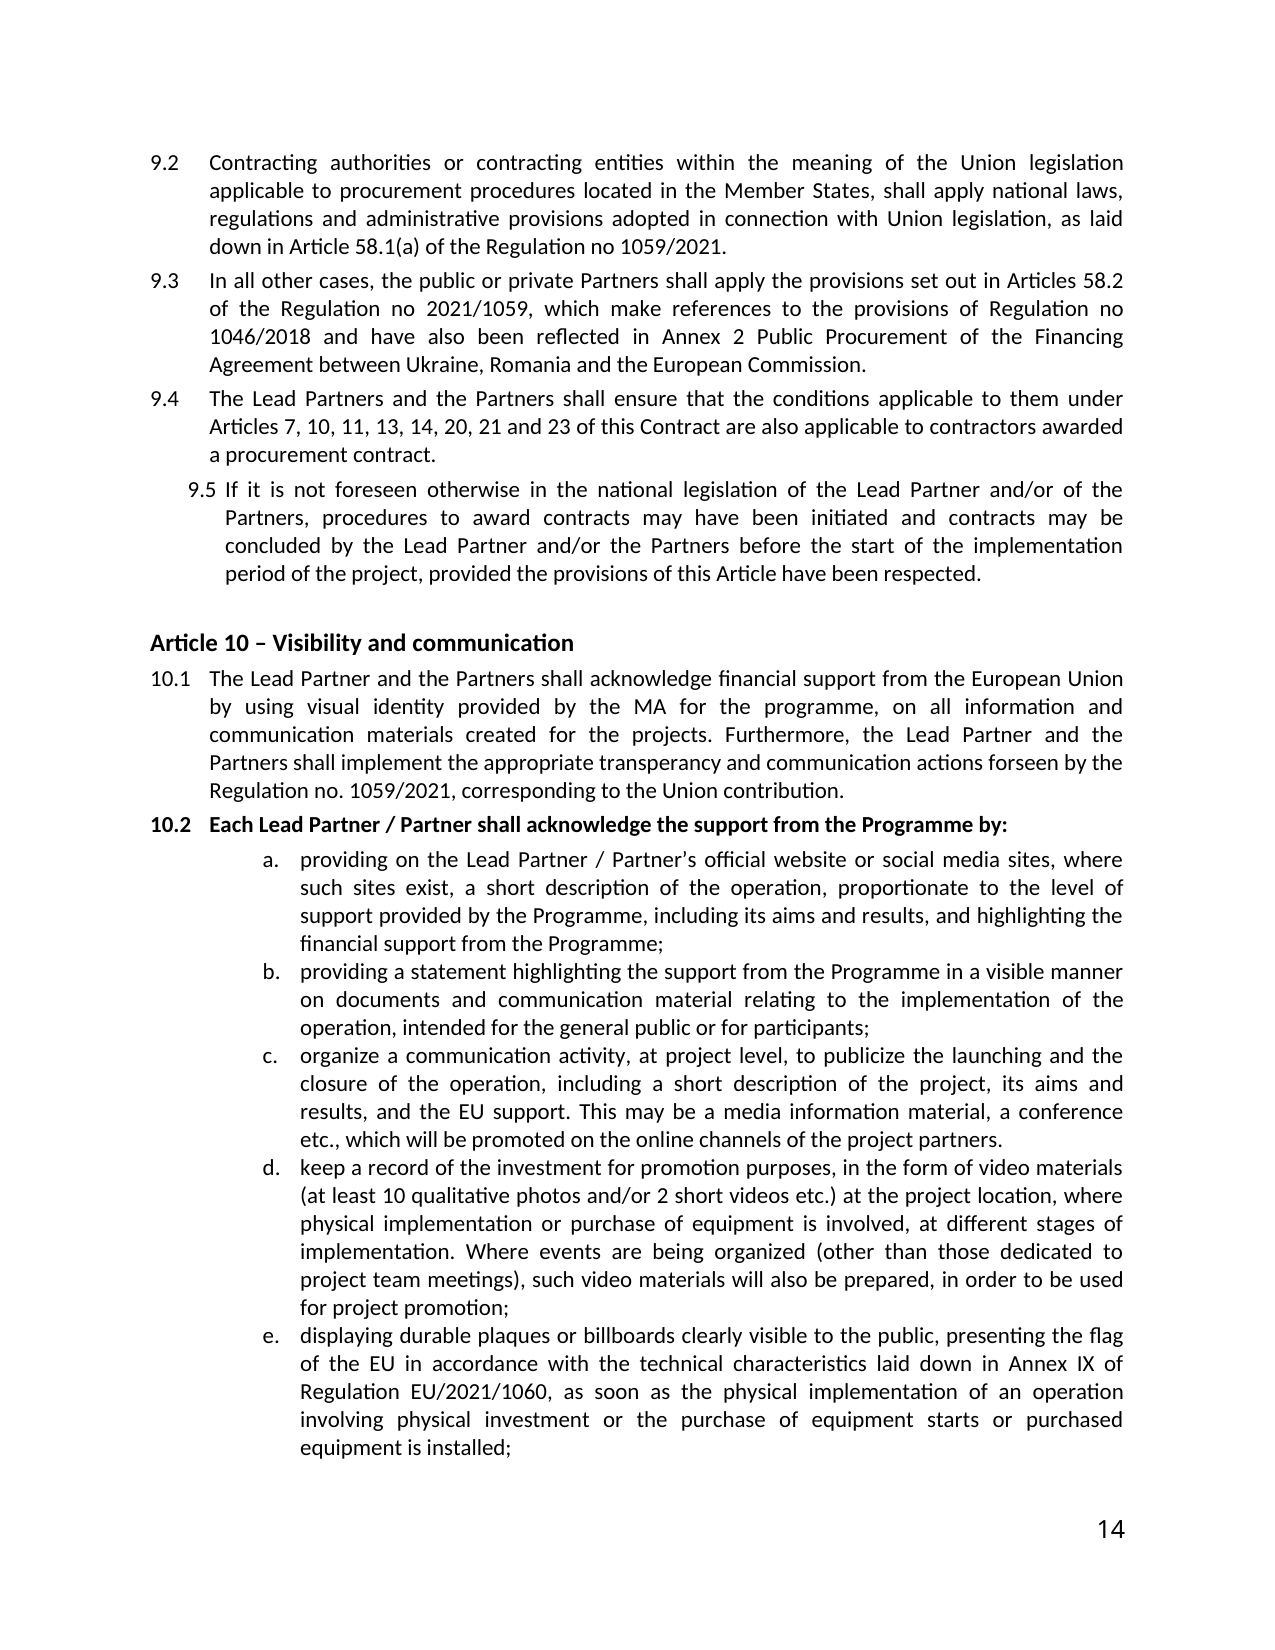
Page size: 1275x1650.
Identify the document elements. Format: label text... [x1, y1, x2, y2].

list The Lead Partner and the Partners shall acknowledge financial support from the European Union by using visual identity provided by the MA for the programme, on all information and communication materials created for the projects. Furthermore, the Lead Partner and the Partners shall implement the appropriate transperancy and communication actions forseen by the Regulation no. 1059/2021, corresponding to the Union contribution. [150, 664, 1125, 804]
list providing on the Lead Partner / Partner’s official website or social media sites, where such sites exist, a short description of the operation, proportionate to the level of support provided by the Programme, including its aims and results, and highlighting the financial support from the Programme; [262, 845, 1125, 957]
list organize a communication activity, at project level, to publicize the launching and the closure of the operation, including a short description of the project, its aims and results, and the EU support. This may be a media information material, a conference etc., which will be promoted on the online channels of the project partners. [262, 1041, 1125, 1153]
list Contracting authorities or contracting entities within the meaning of the Union legislation applicable to procurement procedures located in the Member States, shall apply national laws, regulations and administrative provisions adopted in connection with Union legislation, as laid down in Article 58.1(a) of the Regulation no 1059/2021. [150, 148, 1125, 260]
list providing a statement highlighting the support from the Programme in a visible manner on documents and communication material relating to the implementation of the operation, intended for the general public or for participants; [262, 957, 1125, 1041]
list If it is not foreseen otherwise in the national legislation of the Lead Partner and/or of the Partners, procedures to award contracts may have been initiated and contracts may be concluded by the Lead Partner and/or the Partners before the start of the implementation period of the project, provided the provisions of this Article have been respected. [187, 475, 1125, 587]
list displaying durable plaques or billboards clearly visible to the public, presenting the flag of the EU in accordance with the technical characteristics laid down in Annex IX of Regulation EU/2021/1060, as soon as the physical implementation of an operation involving physical investment or the purchase of equipment starts or purchased equipment is installed; [262, 1321, 1125, 1461]
list The Lead Partners and the Partners shall ensure that the conditions applicable to them under Articles 7, 10, 11, 13, 14, 20, 21 and 23 of this Contract are also applicable to contractors awarded a procurement contract. [150, 384, 1125, 468]
list In all other cases, the public or private Partners shall apply the provisions set out in Articles 58.2 of the Regulation no 2021/1059, which make references to the provisions of Regulation no 1046/2018 and have also been reflected in Annex 2 Public Procurement of the Financing Agreement between Ukraine, Romania and the European Commission. [150, 266, 1125, 378]
list keep a record of the investment for promotion purposes, in the form of video materials (at least 10 qualitative photos and/or 2 short videos etc.) at the project location, where physical implementation or purchase of equipment is involved, at different stages of implementation. Where events are being organized (other than those dedicated to project team meetings), such video materials will also be prepared, in order to be used for project promotion; [262, 1153, 1125, 1321]
text Article 10 – Visibility and communication [150, 627, 1125, 658]
list Each Lead Partner / Partner shall acknowledge the support from the Programme by: [150, 810, 1125, 838]
